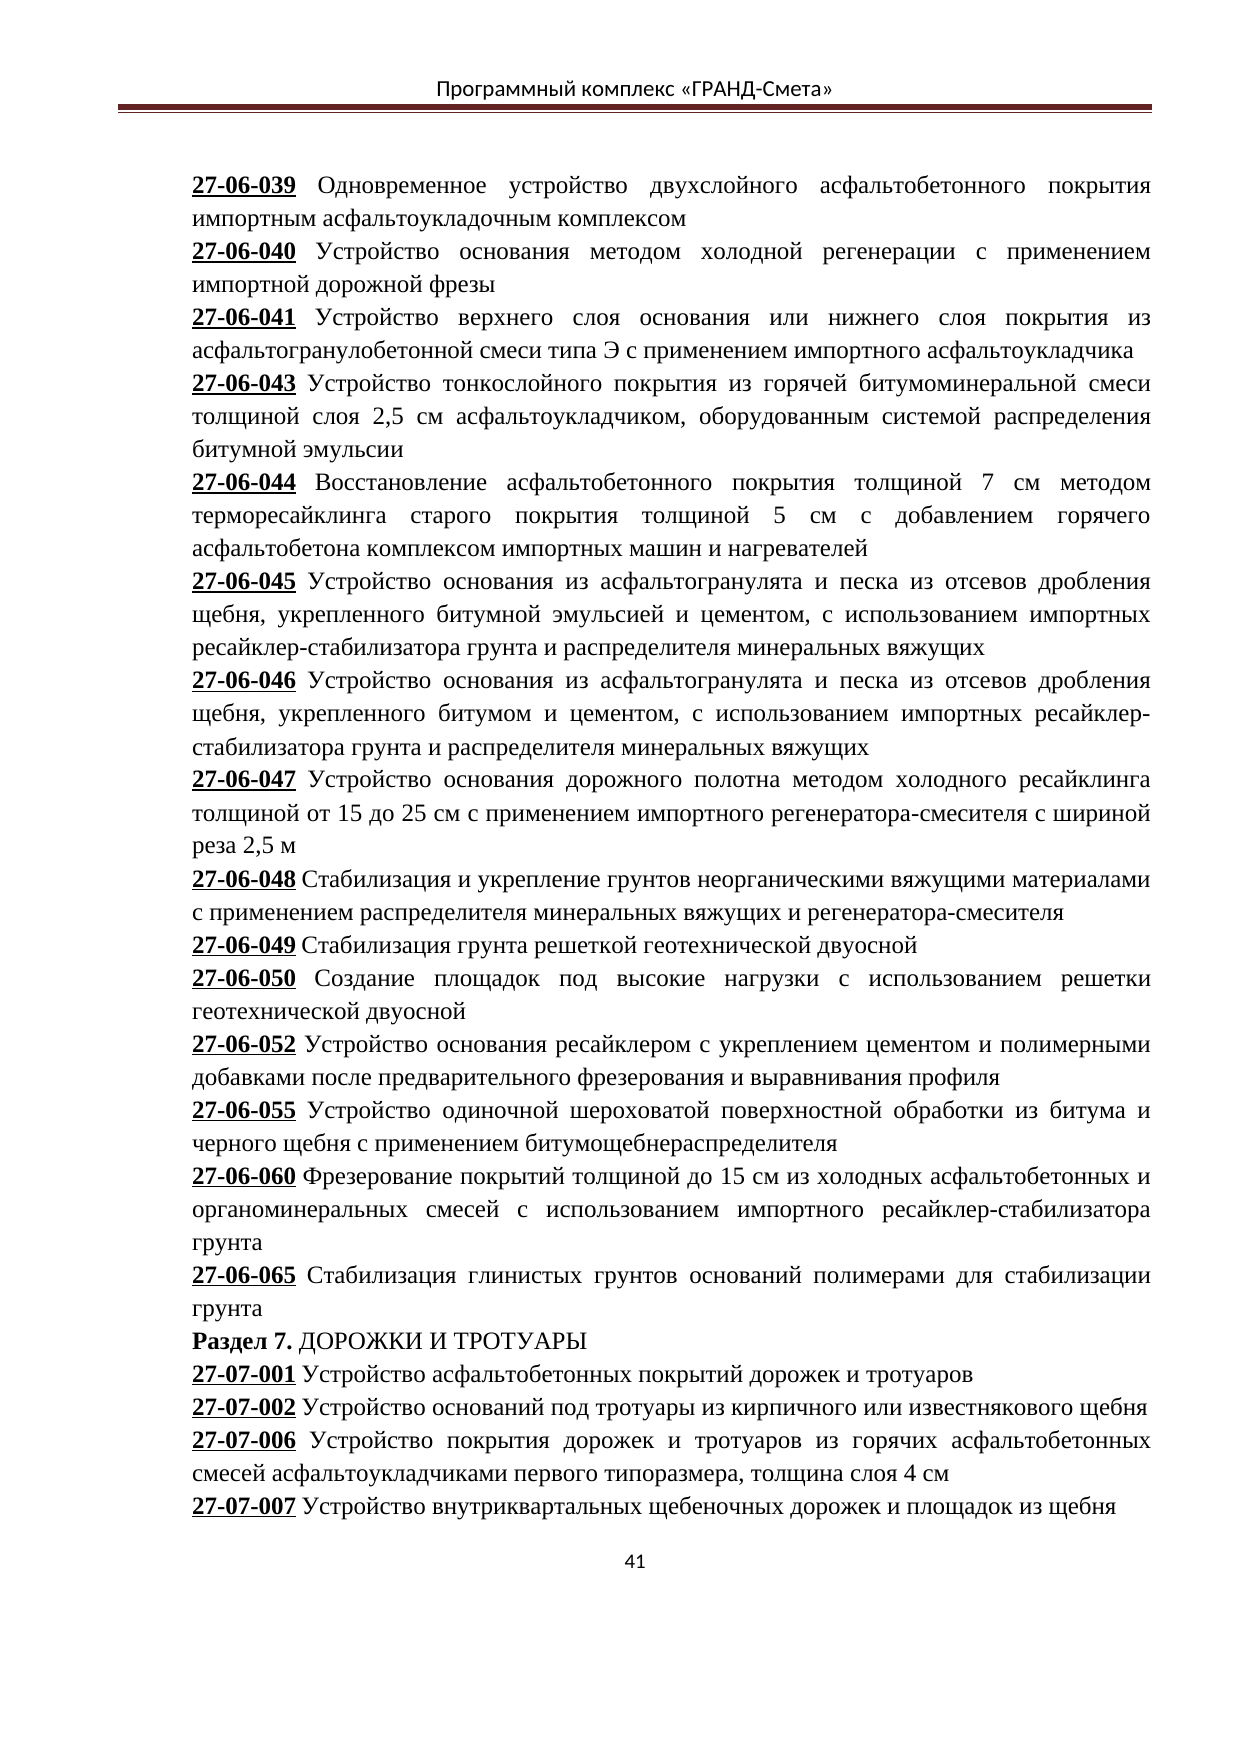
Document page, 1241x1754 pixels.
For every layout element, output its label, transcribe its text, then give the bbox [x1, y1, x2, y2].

text Раздел 7. ДОРОЖКИ И ТРОТУАРЫ [192, 1326, 1152, 1355]
text 27-06-039 Одновременное устройство двухслойного асфальтобетонного покрытия импортным асфальтоукладочным комплексом [192, 170, 1152, 232]
text 27-06-044 Восстановление асфальтобетонного покрытия толщиной 7 см методом терморесайклинга старого покрытия толщиной 5 см с добавлением горячего асфальтобетона комплексом импортных машин и нагревателей [192, 467, 1152, 562]
text 27-06-041 Устройство верхнего слоя основания или нижнего слоя покрытия из асфальтогранулобетонной смеси типа Э с применением импортного асфальтоукладчика [192, 302, 1152, 364]
text 27-06-045 Устройство основания из асфальтогранулята и песка из отсевов дробления щебня, укрепленного битумной эмульсией и цементом, с использованием импортных ресайклер-стабилизатора грунта и распределителя минеральных вяжущих [192, 566, 1152, 661]
text 27-06-050 Создание площадок под высокие нагрузки с использованием решетки геотехнической двуосной [192, 963, 1152, 1024]
text 27-06-065 Стабилизация глинистых грунтов оснований полимерами для стабилизации грунта [192, 1260, 1152, 1322]
text 27-06-060 Фрезерование покрытий толщиной до 15 см из холодных асфальтобетонных и органоминеральных смесей с использованием импортного ресайклер-стабилизатора грунта [192, 1161, 1152, 1256]
text 27-06-043 Устройство тонкослойного покрытия из горячей битумоминеральной смеси толщиной слоя 2,5 см асфальтоукладчиком, оборудованным системой распределения битумной эмульсии [192, 368, 1152, 463]
text 27-06-046 Устройство основания из асфальтогранулята и песка из отсевов дробления щебня, укрепленного битумом и цементом, с использованием импортных ресайклер-стабилизатора грунта и распределителя минеральных вяжущих [192, 666, 1152, 760]
text 27-07-006 Устройство покрытия дорожек и тротуаров из горячих асфальтобетонных смесей асфальтоукладчиками первого типоразмера, толщина слоя 4 см [192, 1425, 1152, 1487]
text 27-07-001 Устройство асфальтобетонных покрытий дорожек и тротуаров [192, 1359, 1152, 1388]
text 27-06-049 Стабилизация грунта решеткой геотехнической двуосной [192, 930, 1152, 958]
text 27-06-052 Устройство основания ресайклером с укреплением цементом и полимерными добавками после предварительного фрезерования и выравнивания профиля [192, 1029, 1152, 1091]
text 27-06-055 Устройство одиночной шероховатой поверхностной обработки из битума и черного щебня с применением битумощебнераспределителя [192, 1095, 1152, 1157]
text 27-07-007 Устройство внутриквартальных щебеночных дорожек и площадок из щебня [192, 1491, 1152, 1520]
text 27-07-002 Устройство оснований под тротуары из кирпичного или известнякового щебня [192, 1392, 1152, 1421]
text 27-06-048 Стабилизация и укрепление грунтов неорганическими вяжущими материалами с применением распределителя минеральных вяжущих и регенератора-смесителя [192, 864, 1152, 925]
text 27-06-040 Устройство основания методом холодной регенерации с применением импортной дорожной фрезы [192, 236, 1152, 298]
text 27-06-047 Устройство основания дорожного полотна методом холодного ресайклинга толщиной от 15 до 25 см с применением импортного регенератора-смесителя с шириной реза 2,5 м [192, 764, 1152, 859]
